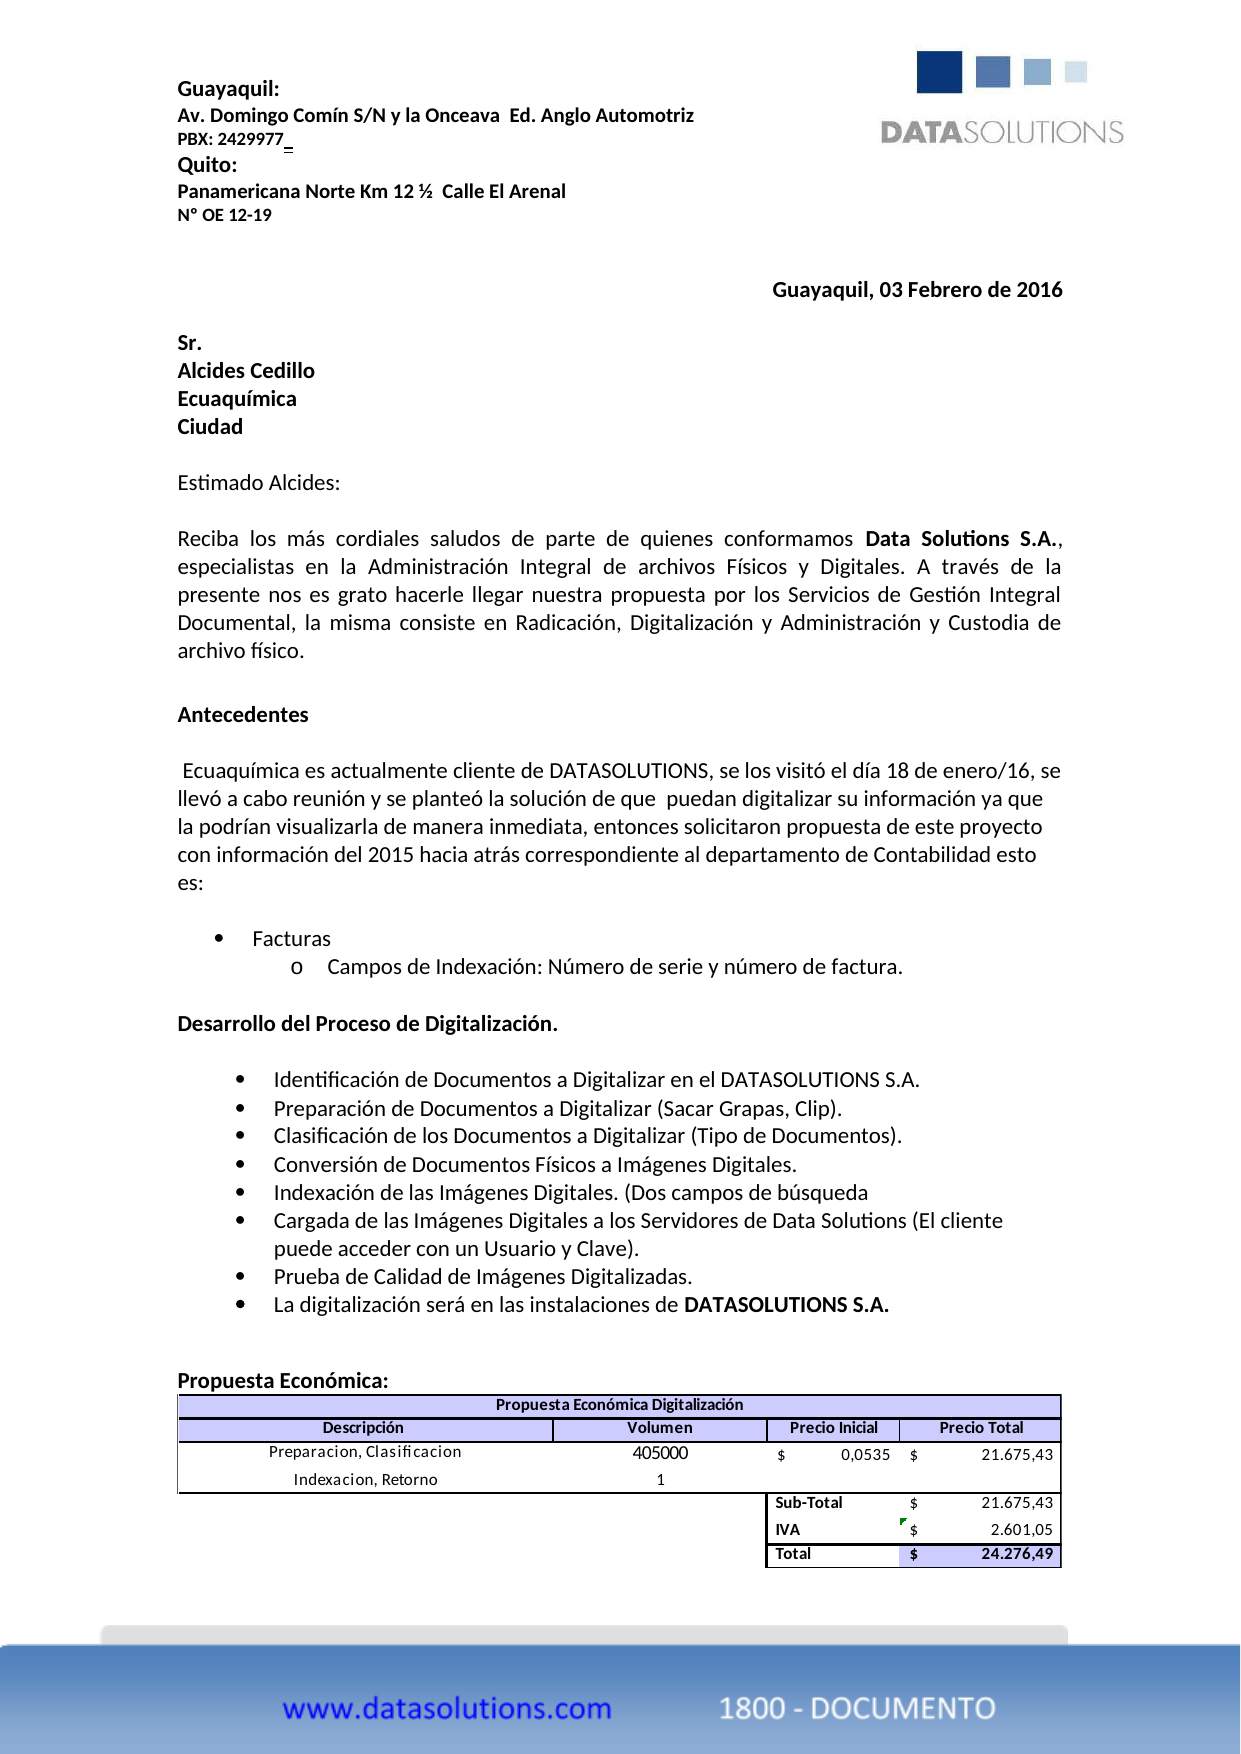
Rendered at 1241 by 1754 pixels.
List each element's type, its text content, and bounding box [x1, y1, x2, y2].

text Ciudad [177, 412, 1063, 440]
picture [0, 1625, 1241, 1754]
text Ecuaquímica [177, 384, 1063, 412]
text Propuesta Económica: [177, 1367, 1063, 1395]
list Identificación de Documentos a Digitalizar en el DATASOLUTIONS S.A. [236, 1066, 1063, 1094]
text Alcides Cedillo [177, 356, 1063, 384]
list Facturas [215, 924, 1063, 952]
text Reciba los más cordiales saludos de parte de quienes conformamos Data Solutions S.A., especialistas en la Administración Integral de archivos Físicos y Digitales. A través de la presente nos es grato hacerle llegar nuestra propuesta por los Servicios de Gestión Integral Documental, la misma consiste en Radicación, Digitalización y Administración y Custodia de archivo físico. [177, 524, 1063, 664]
text Antecedentes [177, 700, 1063, 728]
text Guayaquil, 03 Febrero de 2016 [177, 275, 1063, 303]
picture [846, 31, 1166, 163]
list Cargada de las Imágenes Digitales a los Servidores de Data Solutions (El cliente puede acceder con un Usuario y Clave). [236, 1206, 1063, 1262]
list Conversión de Documentos Físicos a Imágenes Digitales. [236, 1150, 1063, 1178]
list Indexación de las Imágenes Digitales. (Dos campos de búsqueda [236, 1178, 1063, 1206]
text Estimado Alcides: [177, 468, 1063, 496]
list Preparación de Documentos a Digitalizar (Sacar Grapas, Clip). [236, 1094, 1063, 1122]
list La digitalización será en las instalaciones de DATASOLUTIONS S.A. [236, 1290, 1063, 1318]
list Clasificación de los Documentos a Digitalizar (Tipo de Documentos). [236, 1122, 1063, 1150]
text Sr. [177, 328, 1063, 356]
list Campos de Indexación: Número de serie y número de factura. [290, 952, 1063, 982]
list Prueba de Calidad de Imágenes Digitalizadas. [236, 1262, 1063, 1290]
text Desarrollo del Proceso de Digitalización. [177, 1009, 1063, 1038]
text Ecuaquímica es actualmente cliente de DATASOLUTIONS, se los visitó el día 18 de enero/16, se llevó a cabo reunión y se planteó la solución de que puedan digitalizar su información ya que la podrían visualizarla de manera inmediata, entonces solicitaron propuesta de este proyecto con información del 2015 hacia atrás correspondiente al departamento de Contabilidad esto es: [177, 756, 1063, 896]
